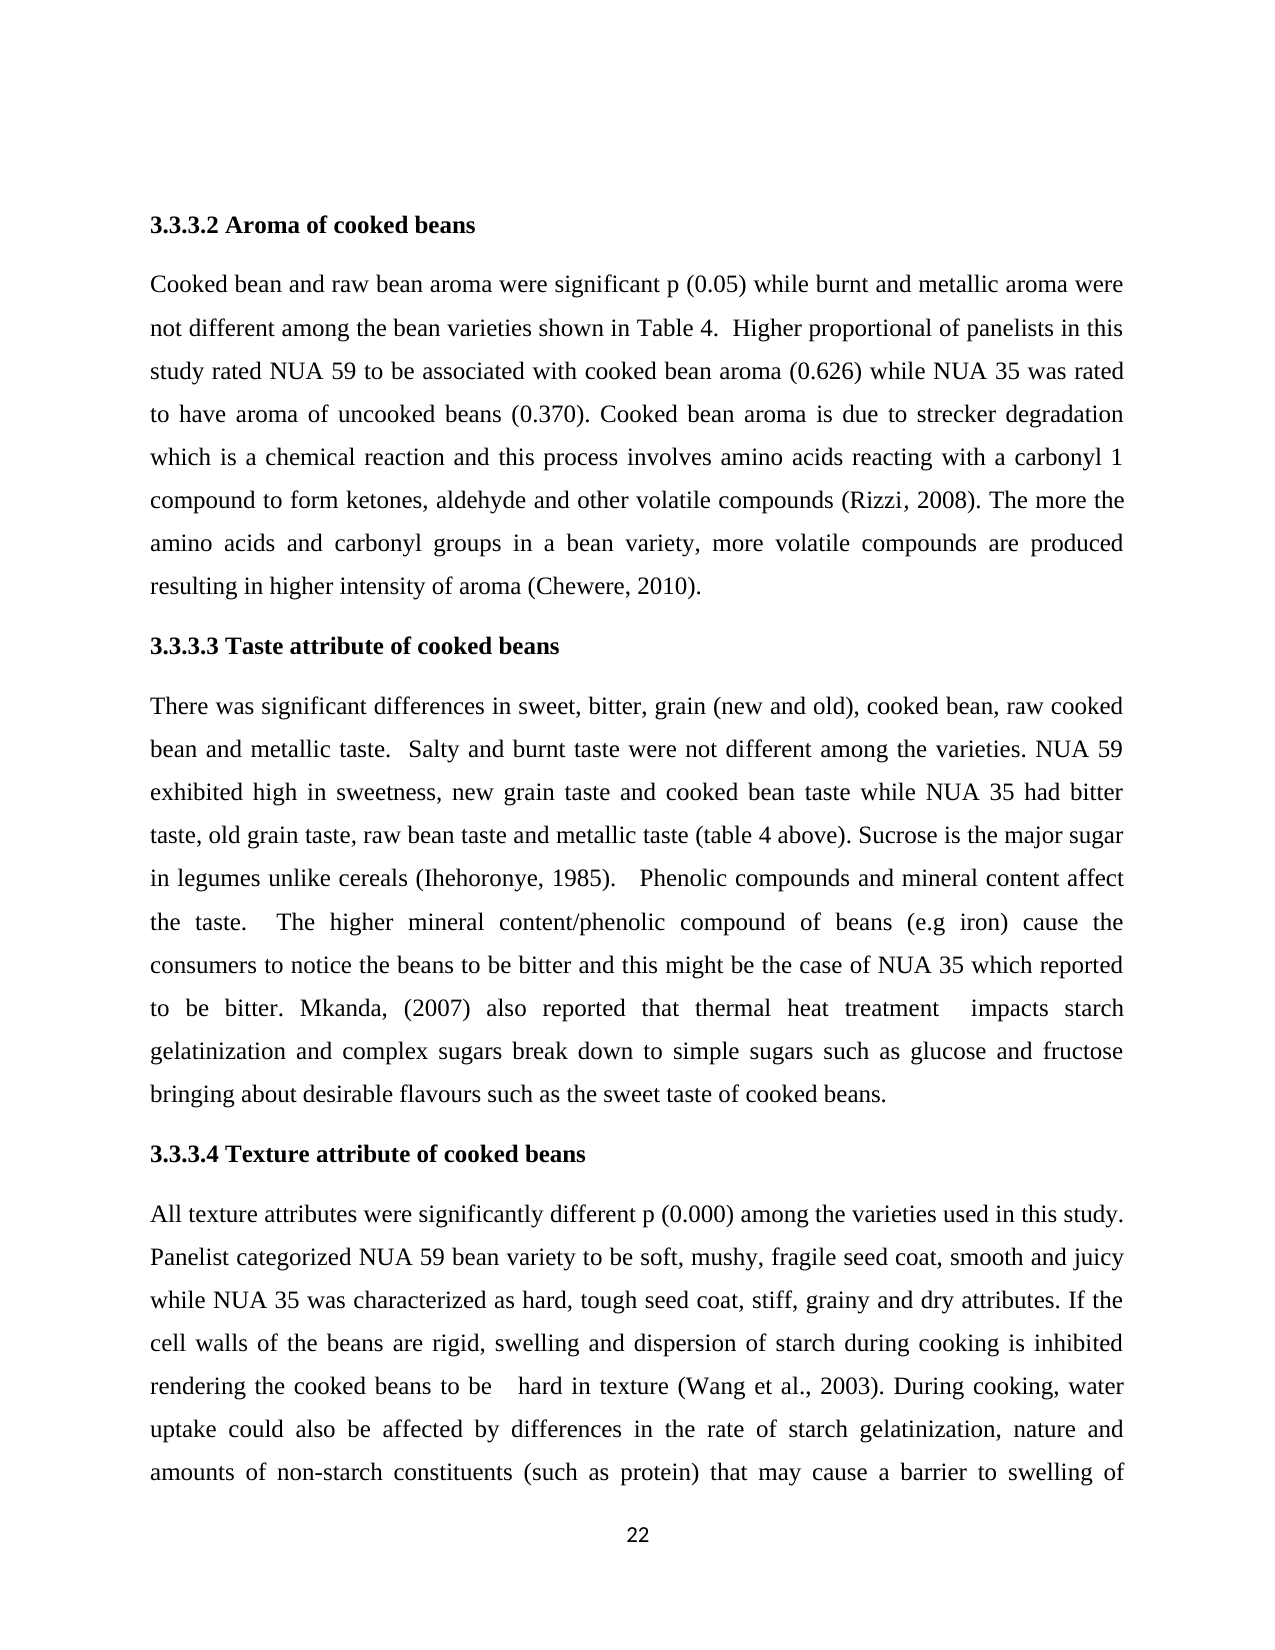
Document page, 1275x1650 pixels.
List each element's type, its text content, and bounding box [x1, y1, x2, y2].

text Cooked bean and raw bean aroma were significant p (0.05) while burnt and metallic aroma were not different among the bean varieties shown in Table 4. Higher proportional of panelists in this study rated NUA 59 to be associated with cooked bean aroma (0.626) while NUA 35 was rated to have aroma of uncooked beans (0.370). Cooked bean aroma is due to strecker degradation which is a chemical reaction and this process involves amino acids reacting with a carbonyl 1 compound to form ketones, aldehyde and other volatile compounds (Rizzi, 2008). The more the amino acids and carbonyl groups in a bean variety, more volatile compounds are produced resulting in higher intensity of aroma (Chewere, 2010). [150, 269, 1125, 600]
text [150, 1199, 1125, 1486]
text There was significant differences in sweet, bitter, grain (new and old), cooked bean, raw cooked bean and metallic taste. Salty and burnt taste were not different among the varieties. NUA 59 exhibited high in sweetness, new grain taste and cooked bean taste while NUA 35 had bitter taste, old grain taste, raw bean taste and metallic taste (table 4 above). Sucrose is the major sugar in legumes unlike cereals (Ihehoronye, 1985). Phenolic compounds and mineral content affect the taste. The higher mineral content/phenolic compound of beans (e.g iron) cause the consumers to notice the beans to be bitter and this might be the case of NUA 35 which reported to be bitter. Mkanda, (2007) also reported that thermal heat treatment impacts starch gelatinization and complex sugars break down to simple sugars such as glucose and fructose bringing about desirable flavours such as the sweet taste of cooked beans. [150, 691, 1125, 1108]
text 3.3.3.2 Aroma of cooked beans [150, 210, 1125, 238]
text 3.3.3.4 Texture attribute of cooked beans [150, 1139, 1125, 1168]
text 3.3.3.3 Taste attribute of cooked beans [150, 631, 1125, 660]
